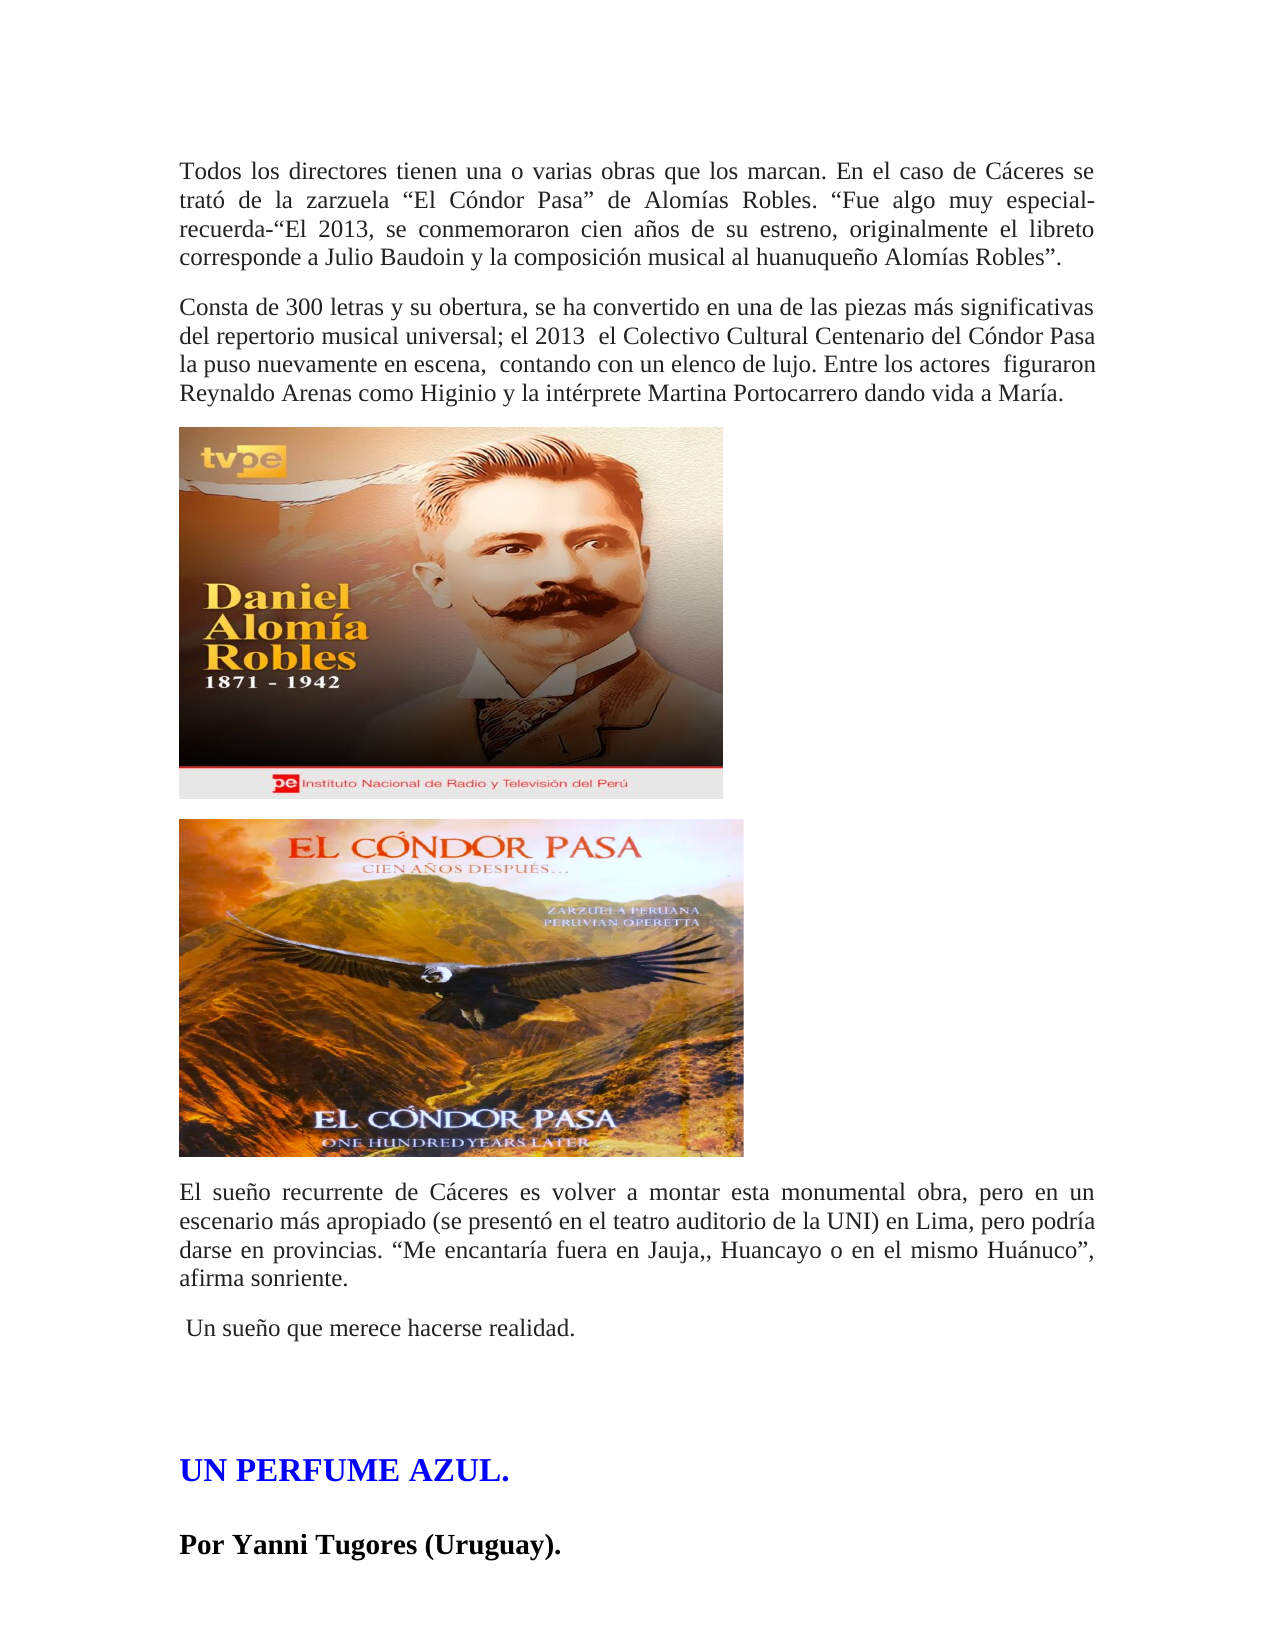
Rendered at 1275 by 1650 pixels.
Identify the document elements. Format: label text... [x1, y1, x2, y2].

text Un sueño que merece hacerse realidad. [179, 1313, 1096, 1342]
text Por Yanni Tugores (Uruguay). [179, 1527, 1096, 1561]
text El sueño recurrente de Cáceres es volver a montar esta monumental obra, pero en un escenario más apropiado (se presentó en el teatro auditorio de la UNI) en Lima, pero podría darse en provincias. “Me encantaría fuera en Jauja,, Huancayo o en el mismo Huánuco”, afirma sonriente. [179, 1177, 1096, 1292]
text Consta de 300 letras y su obertura, se ha convertido en una de las piezas más significativas del repertorio musical universal; el 2013 el Colectivo Cultural Centenario del Cóndor Pasa la puso nuevamente en escena, contando con un elenco de lujo. Entre los actores figuraron Reynaldo Arenas como Higinio y la intérprete Martina Portocarrero dando vida a María. [179, 292, 1096, 407]
picture [179, 819, 744, 1157]
text Todos los directores tienen una o varias obras que los marcan. En el caso de Cáceres se trató de la zarzuela “El Cóndor Pasa” de Alomías Robles. “Fue algo muy especial-recuerda-“El 2013, se conmemoraron cien años de su estreno, originalmente el libreto corresponde a Julio Baudoin y la composición musical al huanuqueño Alomías Robles”. [179, 156, 1096, 271]
picture [179, 427, 723, 799]
text UN PERFUME AZUL. [179, 1451, 1096, 1489]
